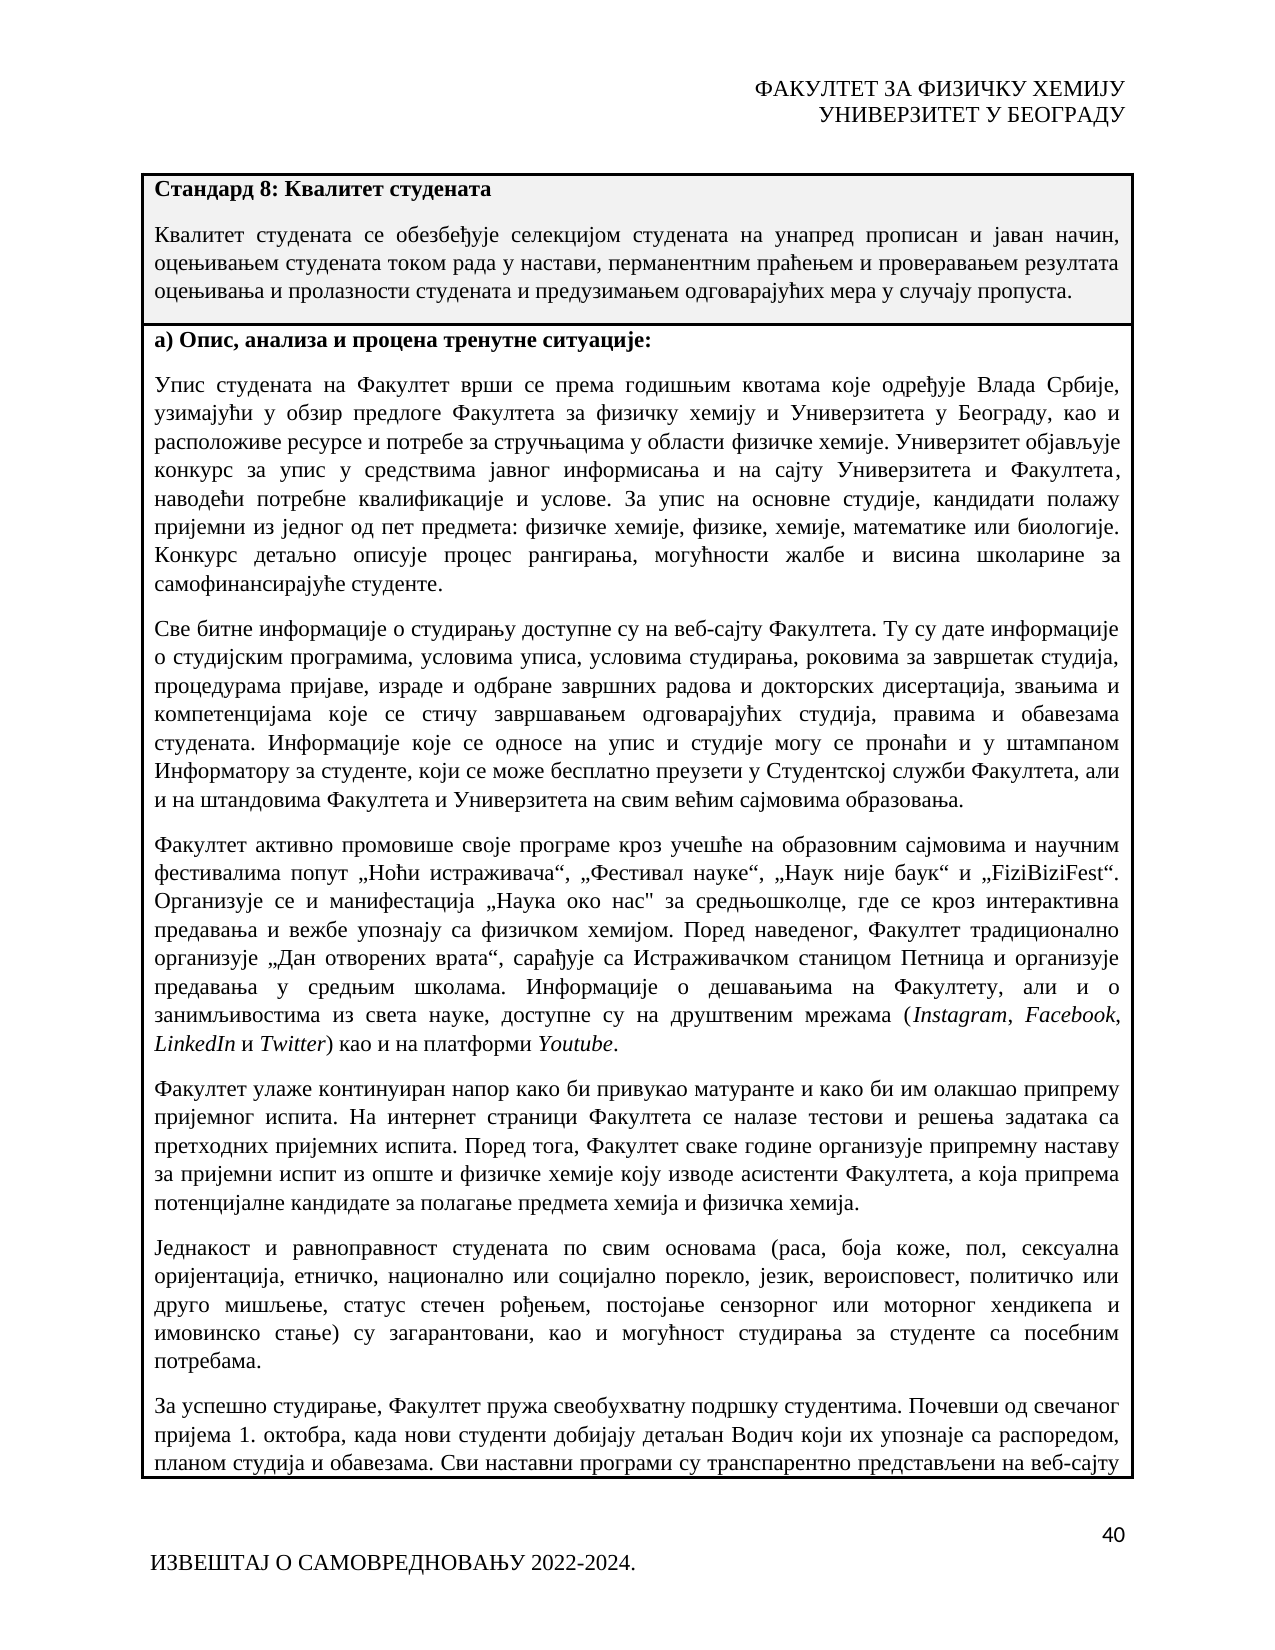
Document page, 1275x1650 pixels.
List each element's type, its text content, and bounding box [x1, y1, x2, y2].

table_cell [144, 326, 1131, 1476]
table_header Стандард 8: Квалитет студената Квалитет студената се обезбеђује селекцијом студената на унапред прописан и јаван начин, оцењивањем студената током рада у настави, перманентним праћењем и проверавањем резултата оцењивања и пролазности студената и предузимањем одговарајућих мера у случају пропуста. [144, 176, 1131, 323]
